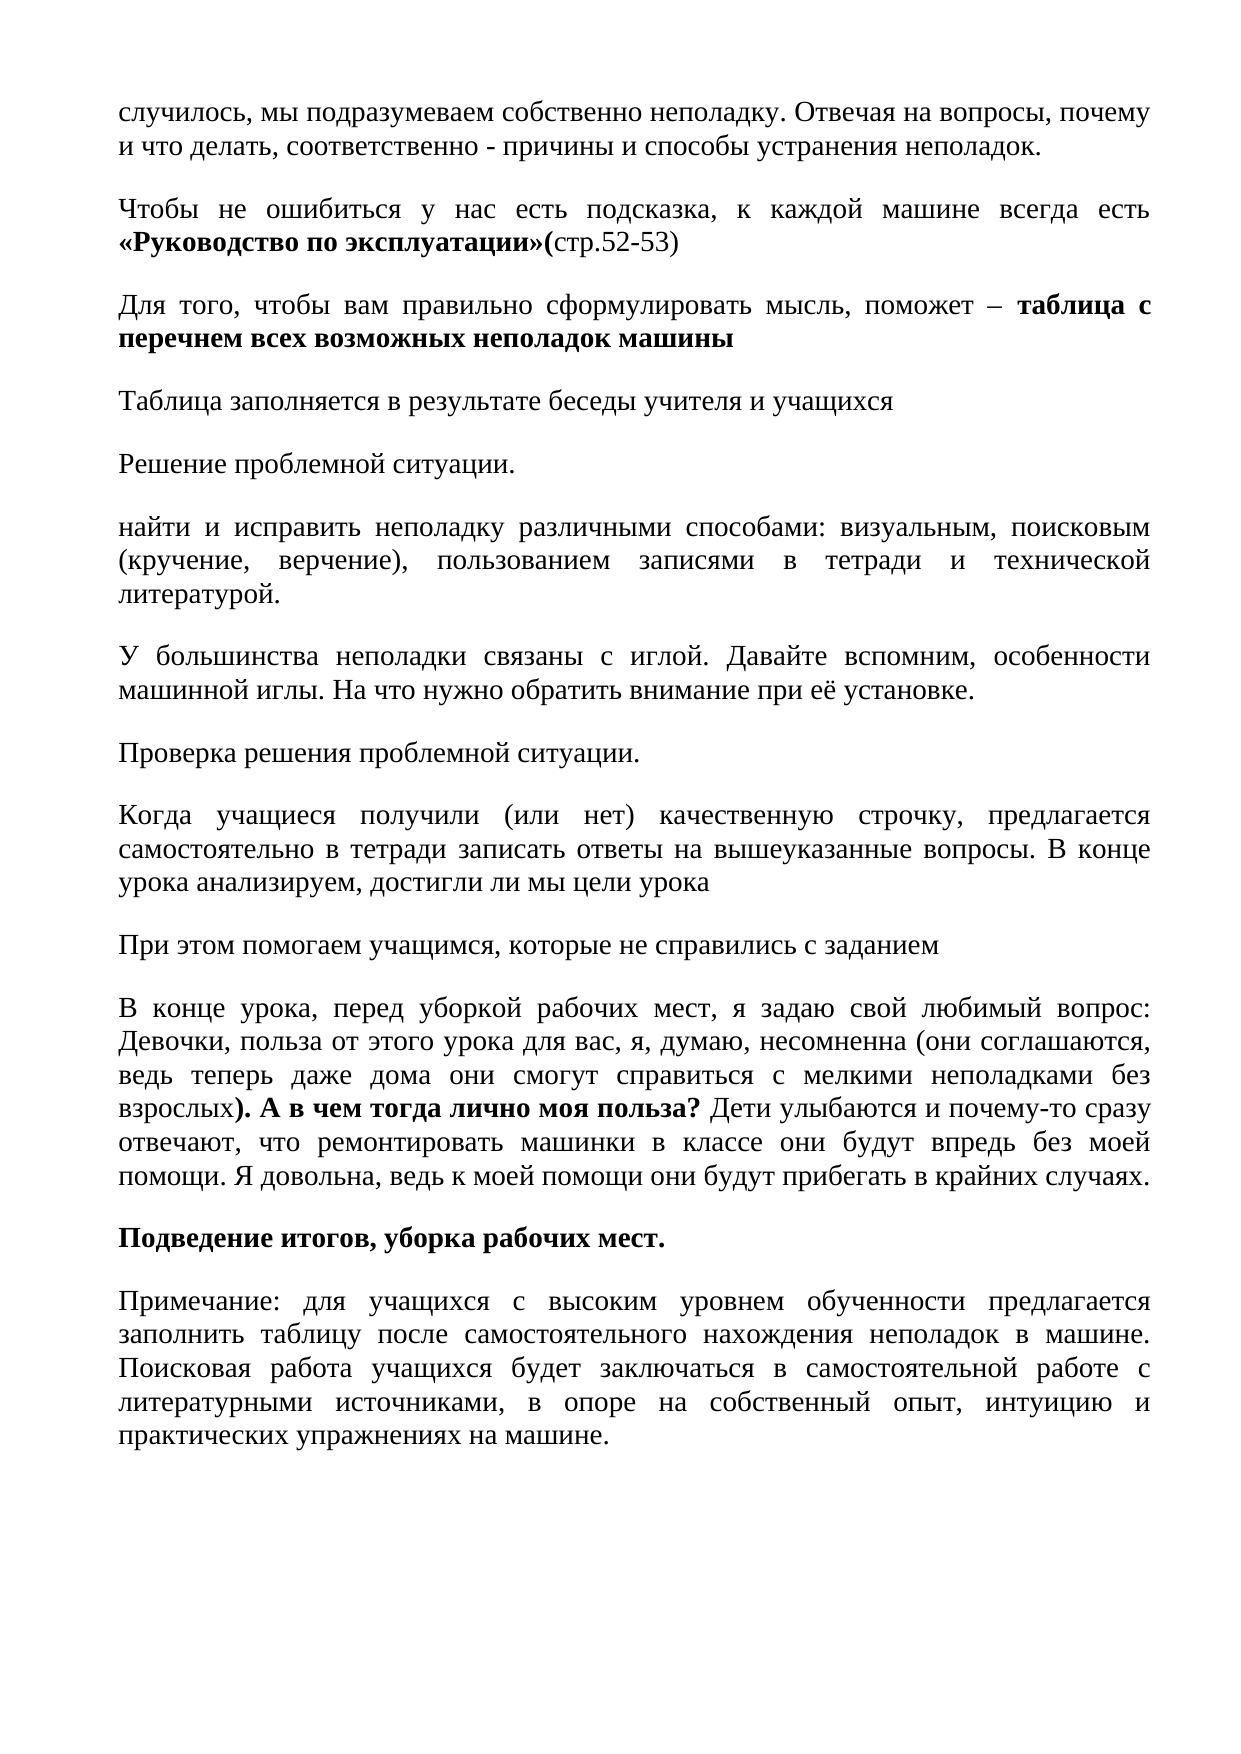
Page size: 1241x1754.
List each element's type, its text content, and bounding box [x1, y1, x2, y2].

text Примечание: для учащихся с высоким уровнем обученности предлагается заполнить таблицу после самостоятельного нахождения неполадок в машине. Поисковая работа учащихся будет заключаться в самостоятельной работе с литературными источниками, в опоре на собственный опыт, интуицию и практических упражнениях на машине. [118, 1283, 1152, 1451]
text В конце урока, перед уборкой рабочих мест, я задаю свой любимый вопрос: Девочки, польза от этого урока для вас, я, думаю, несомненна (они соглашаются, ведь теперь даже дома они смогут справиться с мелкими неполадками без взрослых). А в чем тогда лично моя польза? Дети улыбаются и почему-то сразу отвечают, что ремонтировать машинки в классе они будут впредь без моей помощи. Я довольна, ведь к моей помощи они будут прибегать в крайних случаях. [118, 990, 1152, 1191]
text Для того, чтобы вам правильно сформулировать мысль, поможет – таблица с перечнем всех возможных неполадок машины [118, 287, 1152, 354]
text Подведение итогов, уборка рабочих мест. [118, 1220, 1152, 1254]
text При этом помогаем учащимся, которые не справились с заданием [118, 927, 1152, 961]
text У большинства неполадки связаны с иглой. Давайте вспомним, особенности машинной иглы. На что нужно обратить внимание при её установке. [118, 638, 1152, 706]
text найти и исправить неполадку различными способами: визуальным, поисковым (кручение, верчение), пользованием записями в тетради и технической литературой. [118, 509, 1152, 609]
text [118, 94, 1152, 162]
text Проверка решения проблемной ситуации. [118, 735, 1152, 768]
text Решение проблемной ситуации. [118, 446, 1152, 479]
text Когда учащиеся получили (или нет) качественную строчку, предлагается самостоятельно в тетради записать ответы на вышеуказанные вопросы. В конце урока анализируем, достигли ли мы цели урока [118, 797, 1152, 898]
text Чтобы не ошибиться у нас есть подсказка, к каждой машине всегда есть «Руководство по эксплуатации»(стр.52-53) [118, 191, 1152, 258]
text Таблица заполняется в результате беседы учителя и учащихся [118, 383, 1152, 417]
